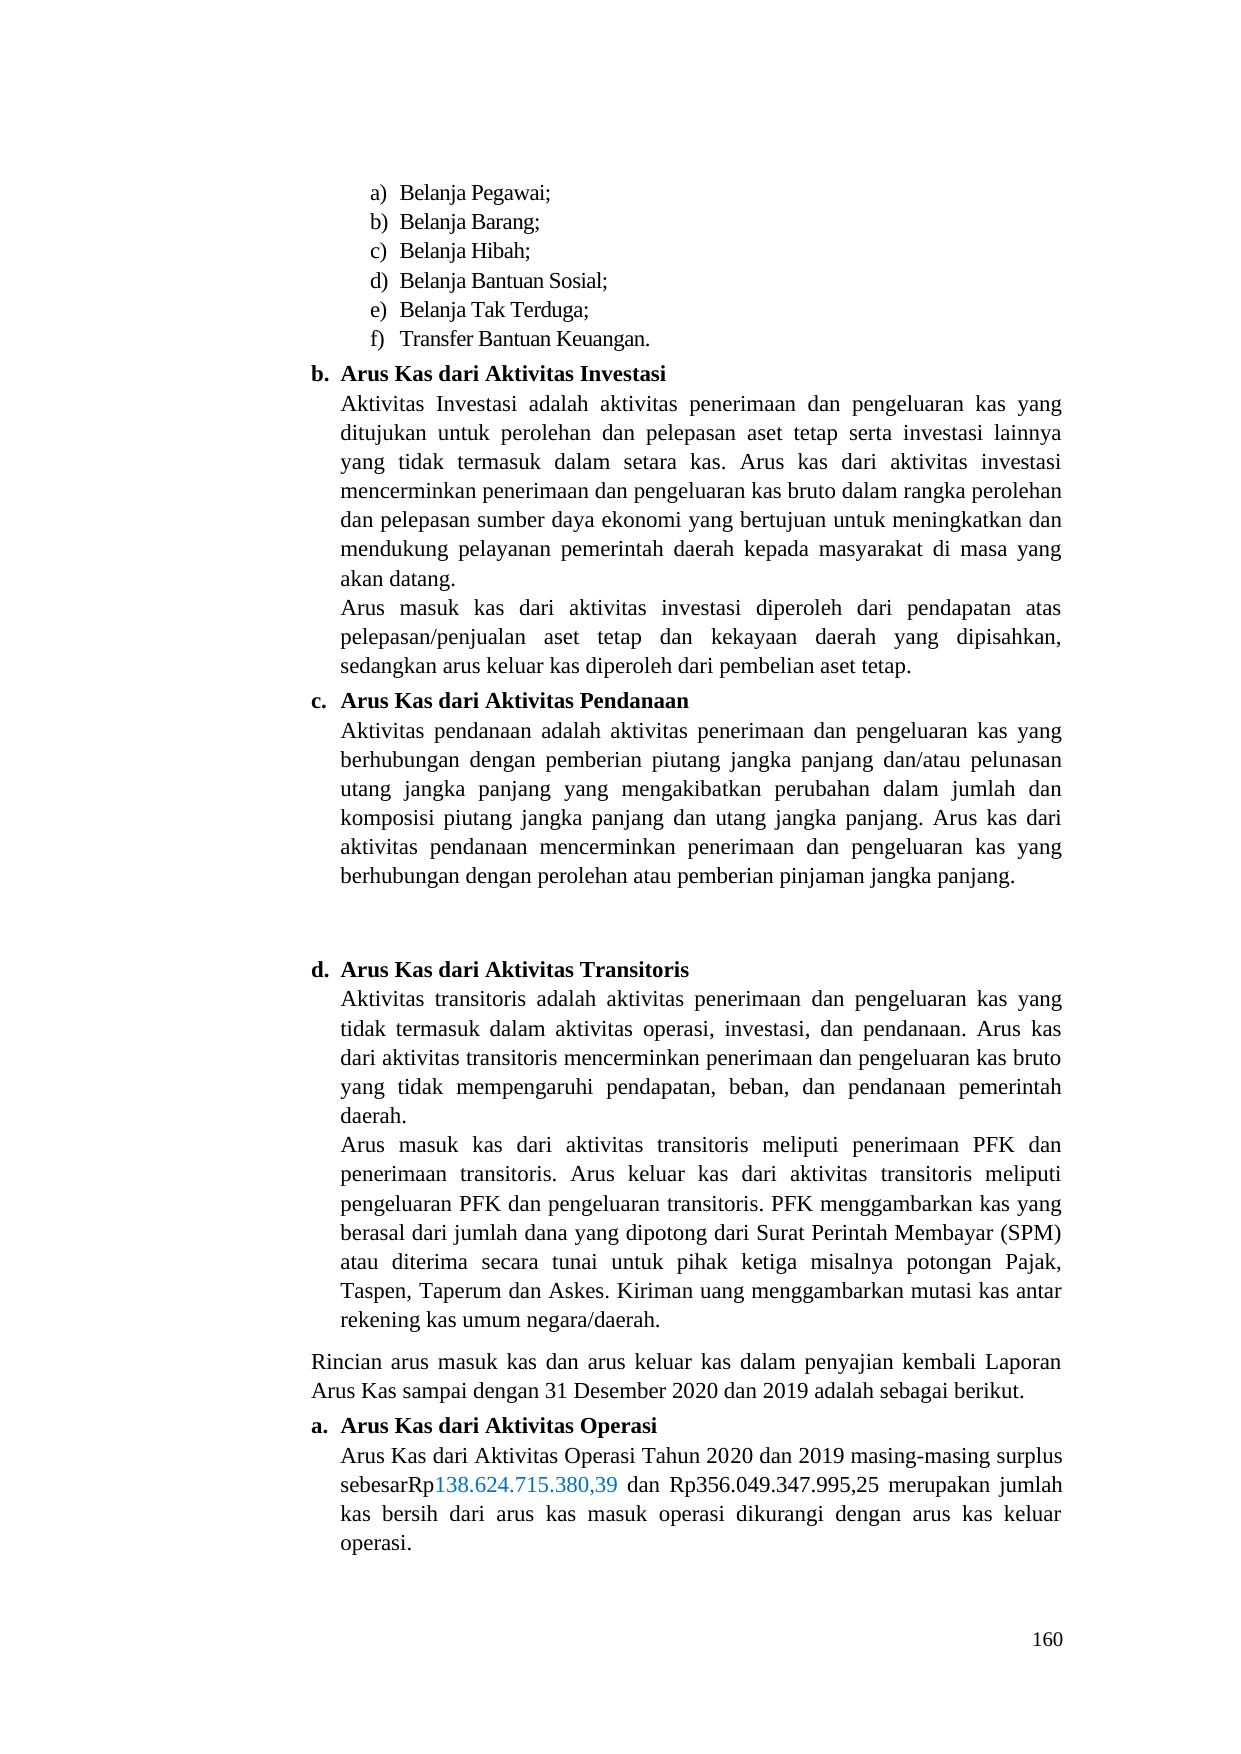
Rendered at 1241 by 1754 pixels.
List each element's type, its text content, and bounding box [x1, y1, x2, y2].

list Arus Kas dari Aktivitas Pendanaan [311, 686, 1063, 715]
list Belanja Hibah; [370, 236, 1063, 265]
list Arus Kas dari Aktivitas Investasi [311, 358, 1063, 388]
list Arus masuk kas dari aktivitas transitoris meliputi penerimaan PFK dan penerimaan transitoris. Arus keluar kas dari aktivitas transitoris meliputi pengeluaran PFK dan pengeluaran transitoris. PFK menggambarkan kas yang berasal dari jumlah dana yang dipotong dari Surat Perintah Membayar (SPM) atau diterima secara tunai untuk pihak ketiga misalnya potongan Pajak, Taspen, Taperum dan Askes. Kiriman uang menggambarkan mutasi kas antar rekening kas umum negara/daerah. [340, 1129, 1063, 1333]
list Arus masuk kas dari aktivitas investasi diperoleh dari pendapatan atas pelepasan/penjualan aset tetap dan kekayaan daerah yang dipisahkan, sedangkan arus keluar kas diperoleh dari pembelian aset tetap. [340, 592, 1063, 679]
list Arus Kas dari Aktivitas Operasi Tahun 2020 dan 2019 masing-masing surplus sebesarRp138.624.715.380,39 dan Rp356.049.347.995,25 merupakan jumlah kas bersih dari arus kas masuk operasi dikurangi dengan arus kas keluar operasi. [340, 1440, 1063, 1556]
list Arus Kas dari Aktivitas Transitoris [311, 954, 1063, 983]
list Belanja Pegawai; [370, 177, 1063, 206]
list Rincian arus masuk kas dan arus keluar kas dalam penyajian kembali Laporan Arus Kas sampai dengan 31 Desember 2020 dan 2019 adalah sebagai berikut. [311, 1346, 1063, 1404]
list Belanja Tak Terduga; [370, 294, 1063, 323]
list Transfer Bantuan Keuangan. [370, 323, 1063, 352]
list Belanja Barang; [370, 206, 1063, 236]
list Aktivitas Investasi adalah aktivitas penerimaan dan pengeluaran kas yang ditujukan untuk perolehan dan pelepasan aset tetap serta investasi lainnya yang tidak termasuk dalam setara kas. Arus kas dari aktivitas investasi mencerminkan penerimaan dan pengeluaran kas bruto dalam rangka perolehan dan pelepasan sumber daya ekonomi yang bertujuan untuk meningkatkan dan mendukung pelayanan pemerintah daerah kepada masyarakat di masa yang akan datang. [340, 388, 1063, 592]
list Belanja Bantuan Sosial; [370, 265, 1063, 294]
list Aktivitas transitoris adalah aktivitas penerimaan dan pengeluaran kas yang tidak termasuk dalam aktivitas operasi, investasi, dan pendanaan. Arus kas dari aktivitas transitoris mencerminkan penerimaan dan pengeluaran kas bruto yang tidak mempengaruhi pendapatan, beban, dan pendanaan pemerintah daerah. [340, 983, 1063, 1129]
list Arus Kas dari Aktivitas Operasi [311, 1411, 1063, 1440]
list Aktivitas pendanaan adalah aktivitas penerimaan dan pengeluaran kas yang berhubungan dengan pemberian piutang jangka panjang dan/atau pelunasan utang jangka panjang yang mengakibatkan perubahan dalam jumlah dan komposisi piutang jangka panjang dan utang jangka panjang. Arus kas dari aktivitas pendanaan mencerminkan penerimaan dan pengeluaran kas yang berhubungan dengan perolehan atau pemberian pinjaman jangka panjang. [340, 715, 1063, 890]
